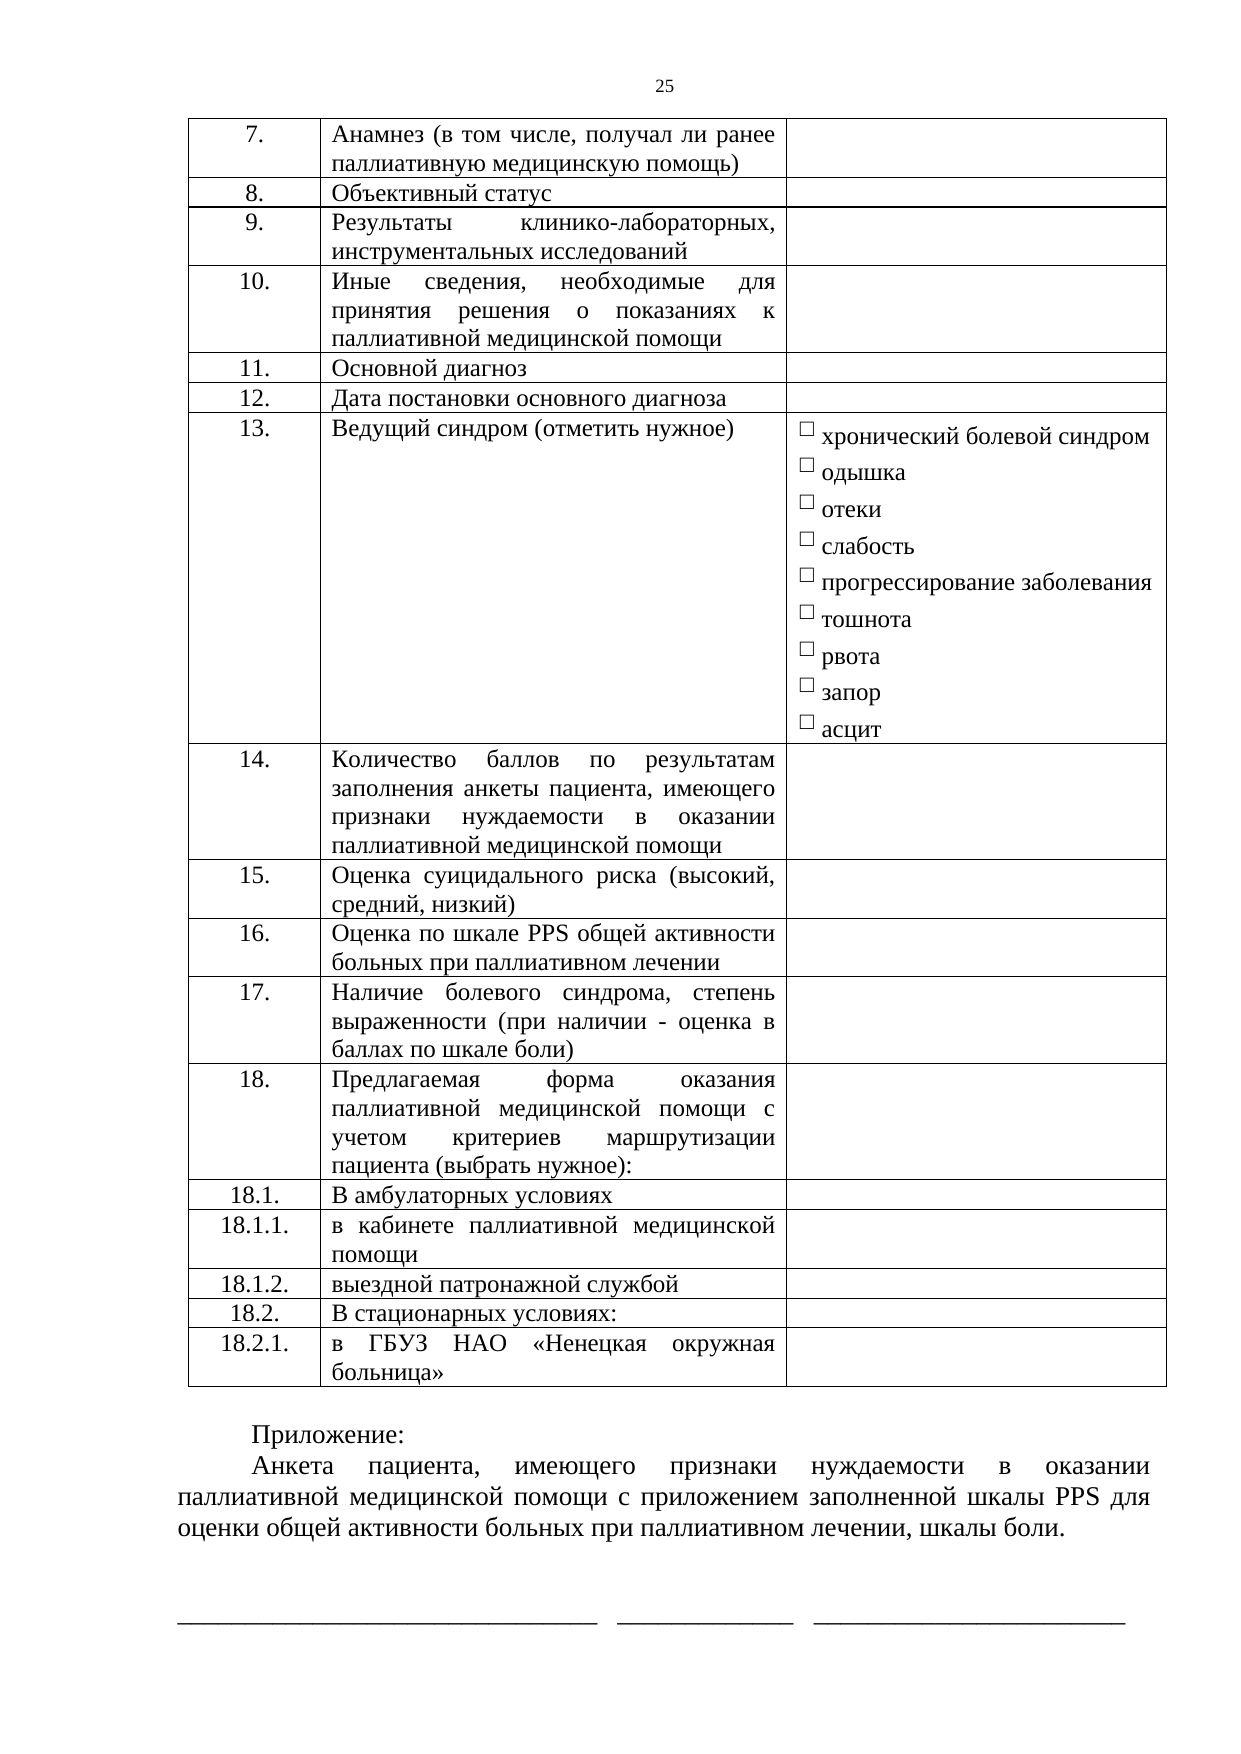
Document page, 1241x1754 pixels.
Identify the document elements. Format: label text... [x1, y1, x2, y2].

table_cell [787, 744, 1166, 859]
table_cell [787, 860, 1166, 917]
table_cell 14. [189, 744, 320, 859]
table_cell 15. [189, 860, 320, 917]
table_cell выездной патронажной службой [321, 1269, 786, 1297]
table_cell [787, 919, 1166, 976]
table_cell Наличие болевого синдрома, степень выраженности (при наличии - оценка в баллах по шкале боли) [321, 977, 786, 1063]
table_cell Объективный статус [321, 178, 786, 206]
table_cell Основной диагноз [321, 353, 786, 382]
table_cell Ведущий синдром (отметить нужное) [321, 413, 786, 743]
table_cell [787, 977, 1166, 1063]
table_cell Результаты клинико-лабораторных, инструментальных исследований [321, 208, 786, 265]
table_cell [787, 1180, 1166, 1209]
table_cell В стационарных условиях: [321, 1299, 786, 1327]
table_cell Оценка по шкале PPS общей активности больных при паллиативном лечении [321, 919, 786, 976]
table_cell [787, 1210, 1166, 1268]
table_cell 18.1.2. [189, 1269, 320, 1297]
table_cell 7. [189, 119, 320, 177]
table_cell [787, 208, 1166, 265]
table_cell 10. [189, 266, 320, 352]
table_cell [787, 178, 1166, 206]
table_cell 13. [189, 413, 320, 743]
table_cell 18.1. [189, 1180, 320, 1209]
table_cell 18.2.1. [189, 1328, 320, 1386]
table_cell 9. [189, 208, 320, 265]
table_cell Дата постановки основного диагноза [321, 383, 786, 412]
table_cell 8. [189, 178, 320, 206]
table_cell В амбулаторных условиях [321, 1180, 786, 1209]
table_cell Предлагаемая форма оказания паллиативной медицинской помощи с учетом критериев маршрутизации пациента (выбрать нужное): [321, 1064, 786, 1179]
table_cell хронический болевой синдром одышка отеки слабость прогрессирование заболевания тошнота рвота запор асцит [787, 413, 1166, 743]
table_cell в кабинете паллиативной медицинской помощи [321, 1210, 786, 1268]
table_cell Анамнез (в том числе, получал ли ранее паллиативную медицинскую помощь) [321, 119, 786, 177]
table_cell [787, 383, 1166, 412]
table_cell 11. [189, 353, 320, 382]
table_cell [787, 266, 1166, 352]
table_cell [787, 353, 1166, 382]
table_cell Иные сведения, необходимые для принятия решения о показаниях к паллиативной медицинской помощи [321, 266, 786, 352]
table_cell 16. [189, 919, 320, 976]
table_cell [787, 119, 1166, 177]
table_cell [787, 1328, 1166, 1386]
table_cell [787, 1299, 1166, 1327]
table_cell [787, 1064, 1166, 1179]
table_cell Оценка суицидального риска (высокий, средний, низкий) [321, 860, 786, 917]
table_cell 18. [189, 1064, 320, 1179]
table_cell в ГБУЗ НАО «Ненецкая окружная больница» [321, 1328, 786, 1386]
text _______________________________ _____________ _______________________ [177, 1596, 1152, 1627]
table_cell 17. [189, 977, 320, 1063]
table_cell [787, 1269, 1166, 1297]
text Анкета пациента, имеющего признаки нуждаемости в оказании паллиативной медицинской помощи с приложением заполненной шкалы PPS для оценки общей активности больных при паллиативном лечении, шкалы боли. [177, 1449, 1152, 1543]
table_cell Количество баллов по результатам заполнения анкеты пациента, имеющего признаки нуждаемости в оказании паллиативной медицинской помощи [321, 744, 786, 859]
text Приложение: [177, 1418, 1152, 1449]
table_cell 12. [189, 383, 320, 412]
table_cell 18.1.1. [189, 1210, 320, 1268]
table_cell 18.2. [189, 1299, 320, 1327]
